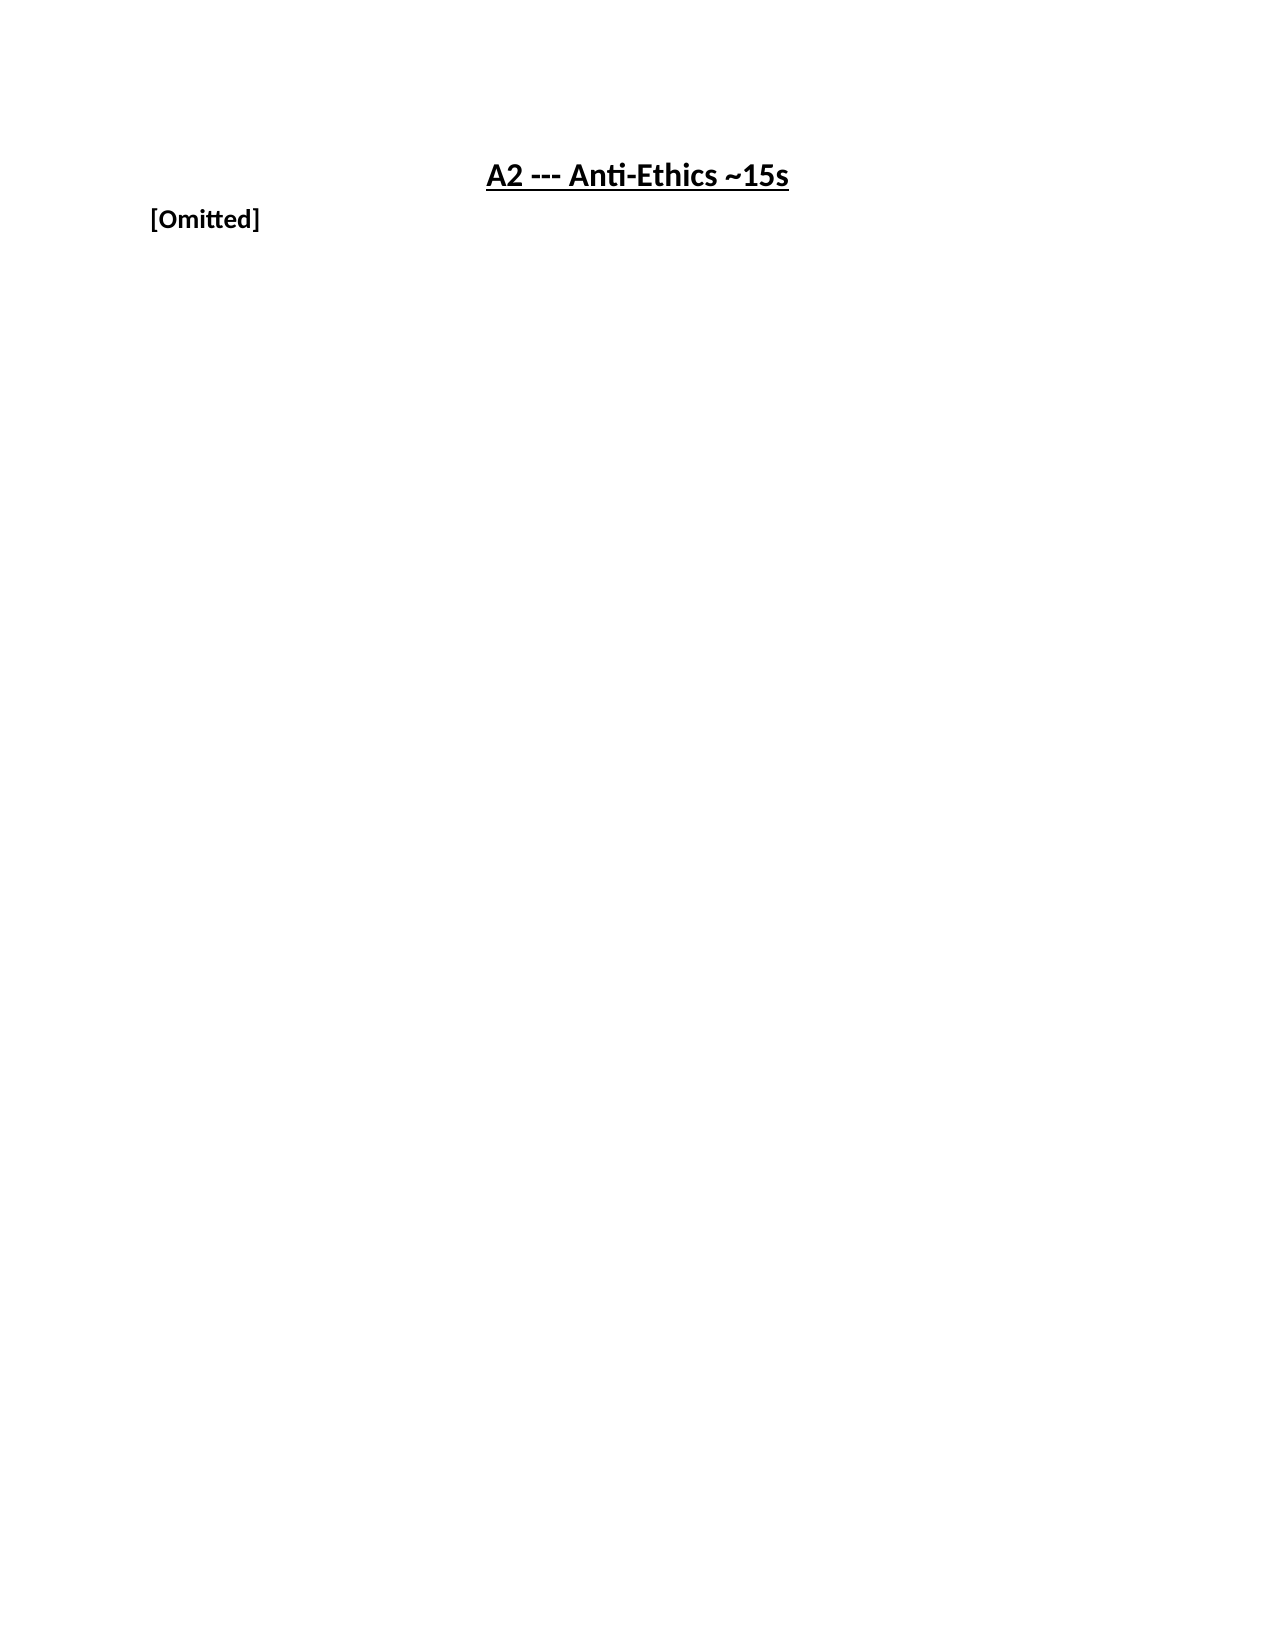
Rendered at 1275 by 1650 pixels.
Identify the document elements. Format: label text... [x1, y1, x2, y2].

subtitle [Omitted] [150, 202, 1125, 235]
subtitle A2 --- Anti-Ethics ~15s [150, 154, 1125, 195]
